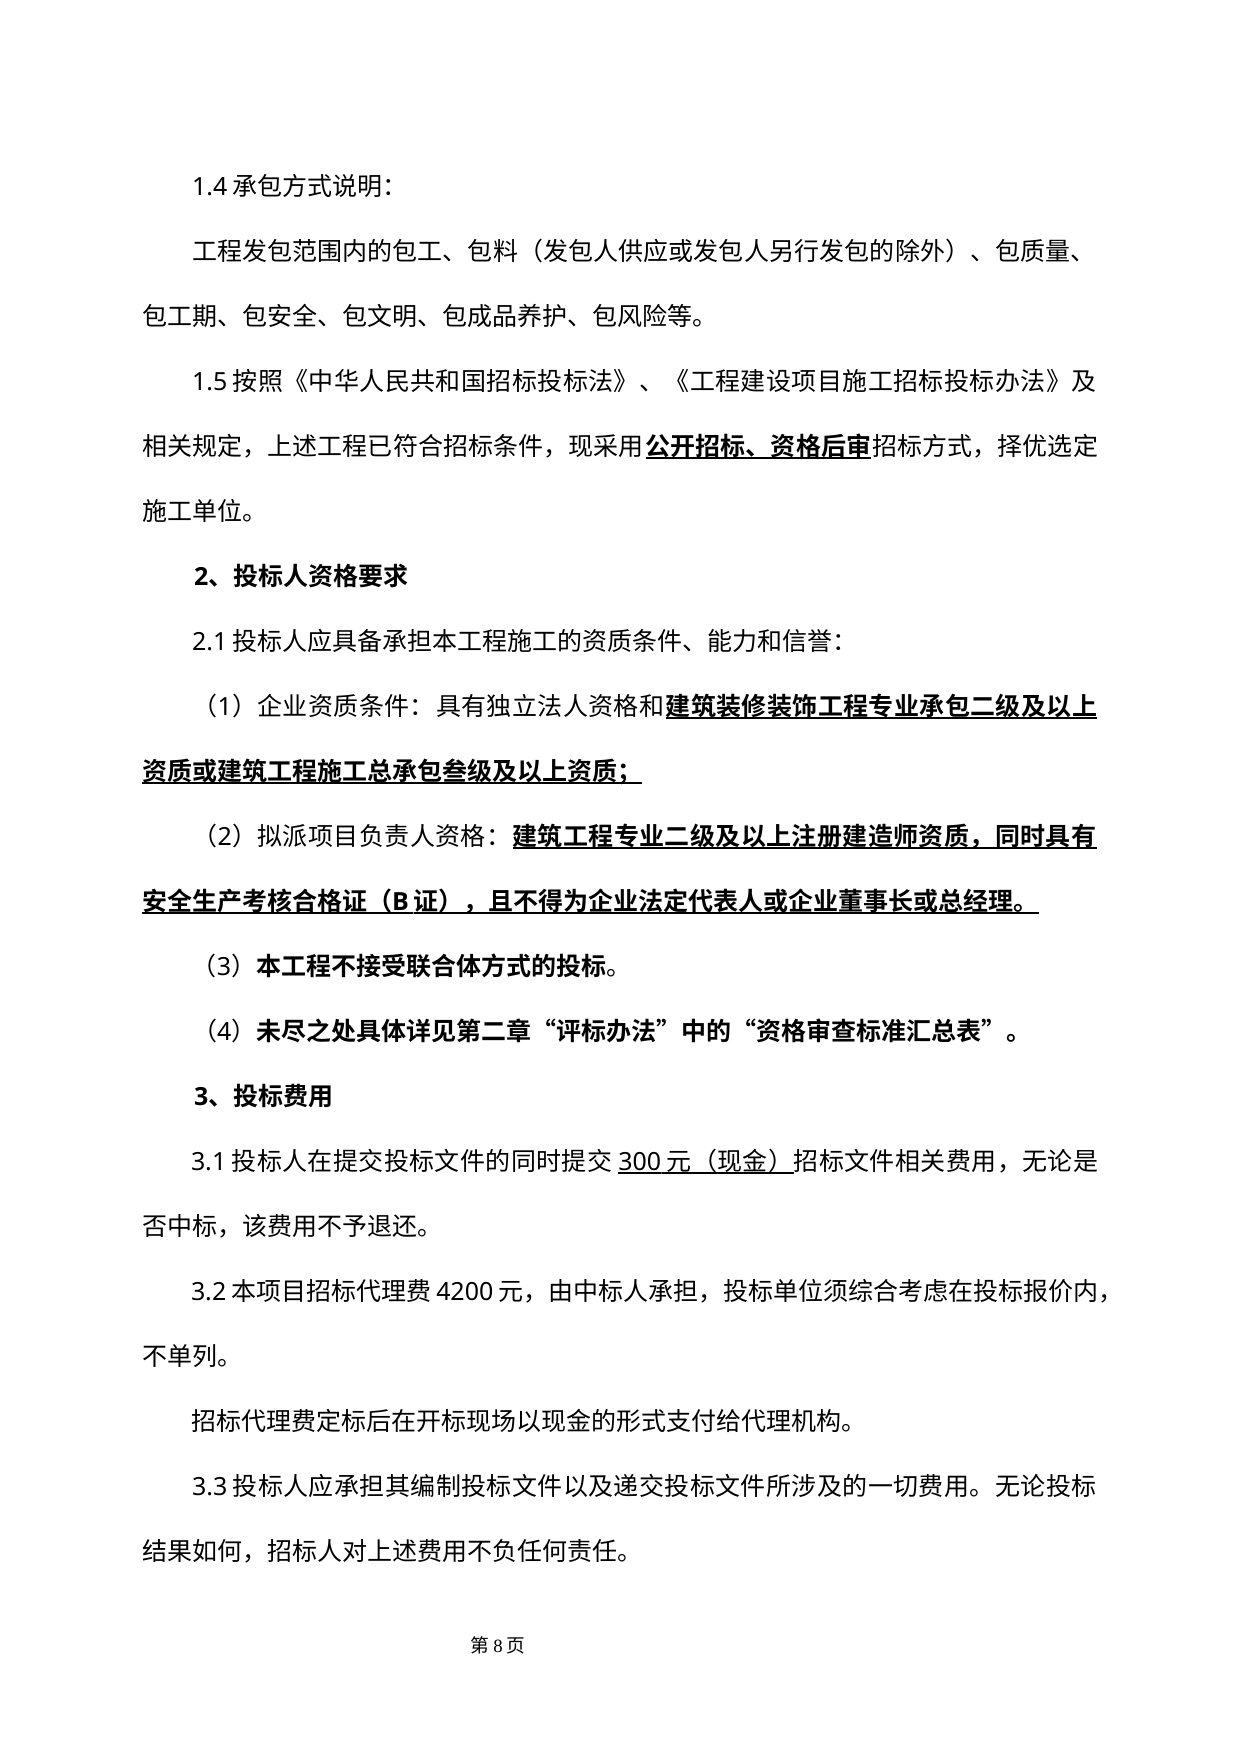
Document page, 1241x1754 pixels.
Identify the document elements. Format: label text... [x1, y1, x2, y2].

text 2.1投标人应具备承担本工程施工的资质条件、能力和信誉： [142, 607, 1098, 672]
text 3、投标费用 [194, 1062, 1098, 1127]
text （4）未尽之处具体详见第二章“评标办法”中的“资格审查标准汇总表”。 [142, 997, 1098, 1062]
text 3.1投标人在提交投标文件的同时提交300元（现金）招标文件相关费用，无论是否中标，该费用不予退还。 [142, 1127, 1098, 1257]
text 3.2本项目招标代理费4200元，由中标人承担，投标单位须综合考虑在投标报价内，不单列。 [142, 1257, 1098, 1387]
text 3.3投标人应承担其编制投标文件以及递交投标文件所涉及的一切费用。无论投标结果如何，招标人对上述费用不负任何责任。 [142, 1452, 1098, 1582]
text 工程发包范围内的包工、包料（发包人供应或发包人另行发包的除外）、包质量、包工期、包安全、包文明、包成品养护、包风险等。 [142, 217, 1098, 347]
text （1）企业资质条件：具有独立法人资格和建筑装修装饰工程专业承包二级及以上资质或建筑工程施工总承包叁级及以上资质； [142, 672, 1098, 802]
text （2）拟派项目负责人资格：建筑工程专业二级及以上注册建造师资质，同时具有安全生产考核合格证（B证），且不得为企业法定代表人或企业董事长或总经理。 [142, 802, 1098, 932]
text 1.4承包方式说明： [142, 152, 1098, 217]
text 2、投标人资格要求 [194, 542, 1098, 607]
text 招标代理费定标后在开标现场以现金的形式支付给代理机构。 [142, 1387, 1098, 1452]
text 1.5按照《中华人民共和国招标投标法》、《工程建设项目施工招标投标办法》及相关规定，上述工程已符合招标条件，现采用公开招标、资格后审招标方式，择优选定施工单位。 [142, 347, 1098, 542]
text （3）本工程不接受联合体方式的投标。 [192, 932, 1098, 997]
